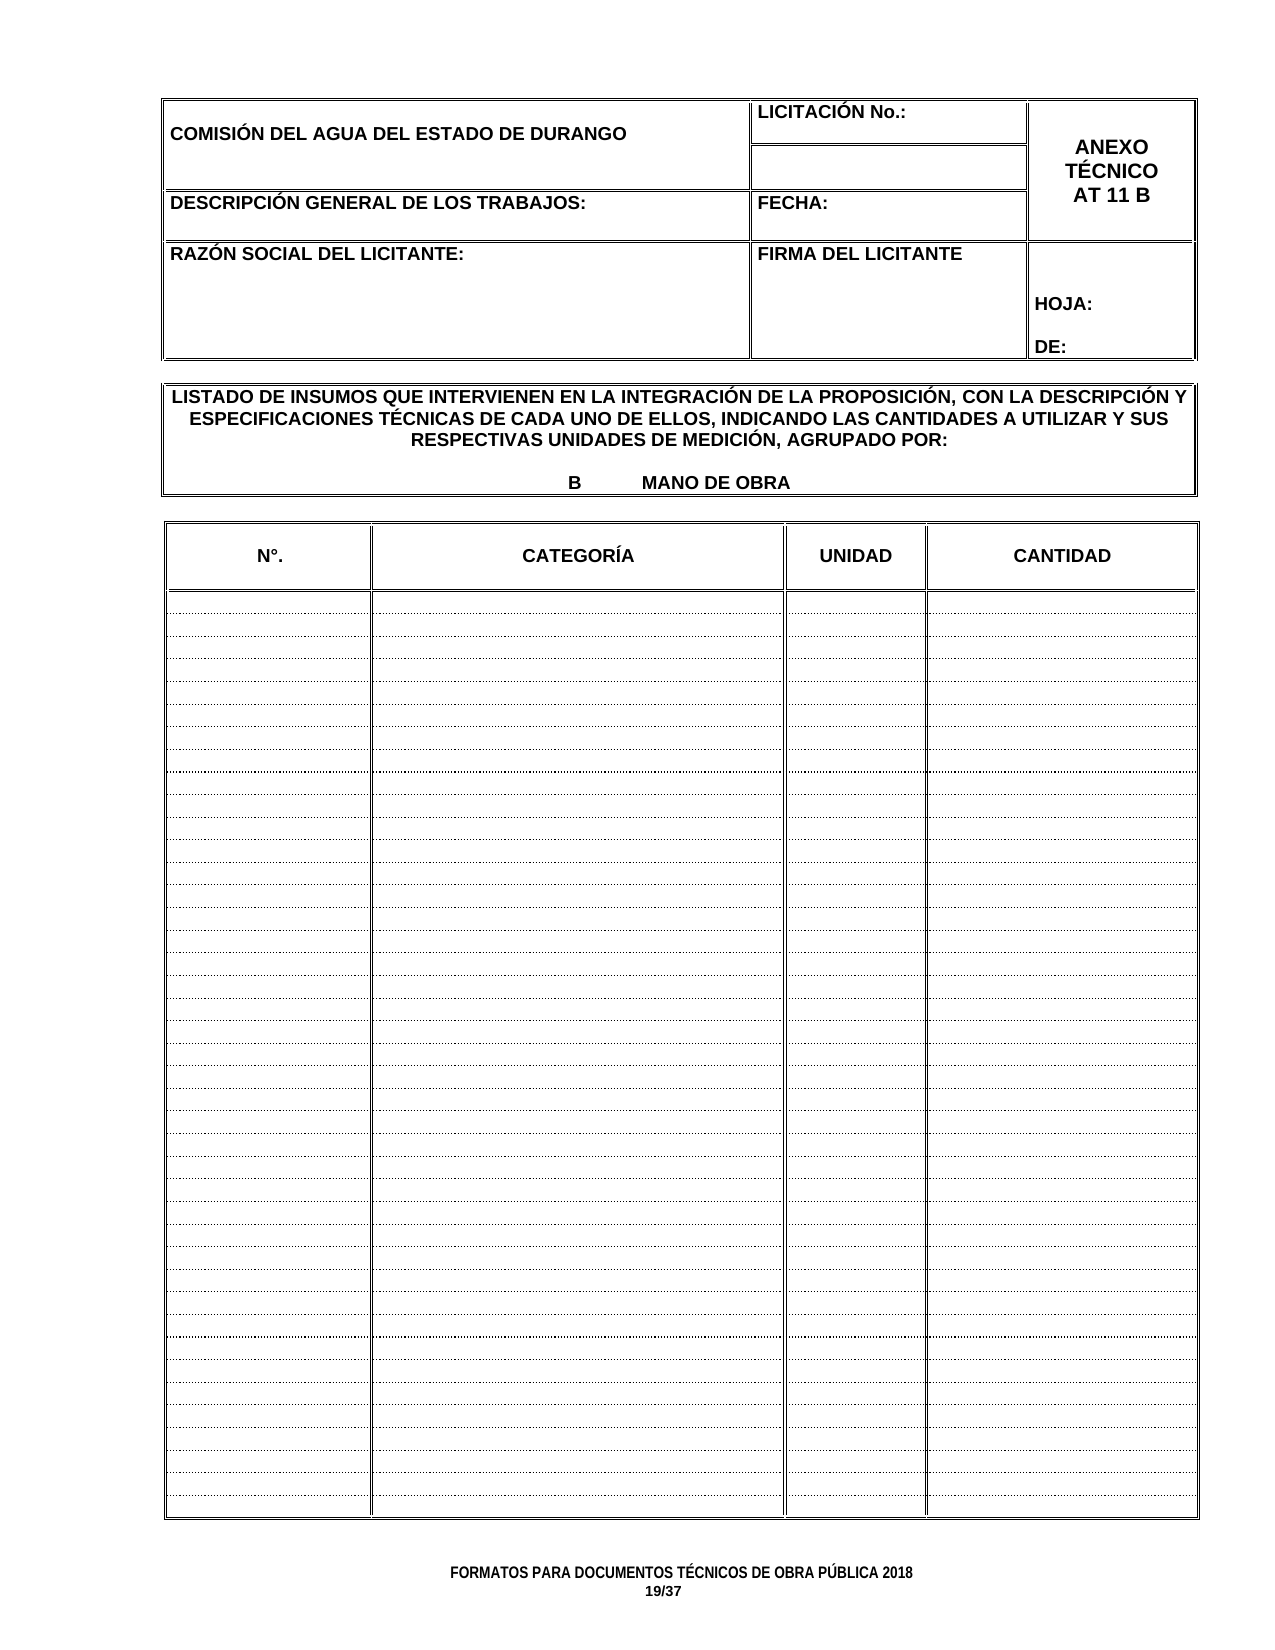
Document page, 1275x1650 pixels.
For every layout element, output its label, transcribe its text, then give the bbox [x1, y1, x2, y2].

table_cell [373, 817, 783, 839]
table_cell [787, 839, 925, 862]
table_cell [928, 794, 1197, 817]
table_cell [928, 1404, 1197, 1427]
table_header UNIDAD [785, 524, 926, 588]
table_cell [167, 930, 370, 952]
table_cell [787, 794, 925, 817]
table_cell [787, 704, 925, 726]
table_cell [167, 1043, 370, 1065]
table_cell [787, 681, 925, 703]
table_cell [373, 613, 783, 636]
table_cell [787, 1269, 925, 1291]
table_cell [167, 726, 370, 749]
table_header COMISIÓN DEL AGUA DEL ESTADO DE DURANGO [164, 101, 750, 189]
table_cell [373, 1178, 783, 1201]
table_cell [167, 975, 370, 997]
table_cell [926, 1495, 1197, 1517]
table_cell [167, 862, 370, 884]
table_cell [373, 1269, 783, 1291]
table_cell [373, 1291, 783, 1314]
table_cell [787, 1110, 925, 1133]
table_cell [373, 907, 783, 929]
table_cell [167, 1133, 370, 1156]
table_cell [928, 1020, 1197, 1043]
table_cell [373, 1450, 783, 1472]
table_cell [167, 589, 370, 613]
table_cell HOJA: DE: [1027, 240, 1196, 358]
table_cell [928, 589, 1197, 613]
table_cell [928, 1065, 1197, 1088]
table_cell [928, 658, 1197, 681]
table_cell [928, 613, 1197, 636]
table_cell [928, 1201, 1197, 1223]
table_cell [373, 839, 783, 862]
table_cell [787, 1178, 925, 1201]
table_cell [373, 1201, 783, 1223]
table_cell [167, 952, 370, 975]
table_cell [787, 592, 925, 613]
table_cell [787, 1043, 925, 1065]
table_cell [373, 794, 783, 817]
table_cell [787, 1359, 925, 1382]
table_cell [787, 817, 925, 839]
table_cell [167, 749, 370, 771]
table_cell [167, 1314, 370, 1336]
table_cell [787, 613, 925, 636]
table_cell [787, 907, 925, 929]
table_cell [373, 1110, 783, 1133]
table_cell [373, 975, 783, 997]
table_header N°. [167, 524, 371, 588]
table_cell [787, 1020, 925, 1043]
table_cell [787, 1314, 925, 1336]
table_cell [787, 1472, 925, 1495]
table_cell [167, 1020, 370, 1043]
table_cell [167, 1156, 370, 1178]
table_cell [167, 1246, 370, 1269]
table_cell [928, 1224, 1197, 1246]
table_cell [373, 681, 783, 703]
table_cell [787, 636, 925, 658]
table_cell [167, 1427, 370, 1449]
table_cell [167, 1178, 370, 1201]
table_cell [787, 862, 925, 884]
table_cell [167, 1450, 370, 1472]
table_cell [787, 1336, 925, 1359]
table_cell [167, 1201, 370, 1223]
table_cell [928, 749, 1197, 771]
table_cell [928, 930, 1197, 952]
table_cell FECHA: [752, 192, 1026, 240]
table_cell [373, 749, 783, 771]
table_cell LISTADO DE INSUMOS QUE INTERVIENEN EN LA INTEGRACIÓN DE LA PROPOSICIÓN, CON LA DESCRIPCIÓN Y ESPECIFICACIONES TÉCNICAS DE CADA UNO DE ELLOS, INDICANDO LAS CANTIDADES A UTILIZAR Y SUS RESPECTIVAS UNIDADES DE MEDICIÓN, AGRUPADO POR: B MANO DE OBRA [163, 383, 1196, 493]
table_cell [167, 817, 370, 839]
table_cell [787, 1291, 925, 1314]
table_cell [167, 613, 370, 636]
table_cell [928, 1450, 1197, 1472]
table_cell [752, 146, 1026, 189]
table_cell [371, 1495, 785, 1517]
table_cell [373, 1382, 783, 1404]
table_cell [167, 1065, 370, 1088]
table_cell [787, 771, 925, 794]
table_cell [928, 839, 1197, 862]
table_cell [787, 1156, 925, 1178]
table_cell [373, 930, 783, 952]
table_cell [167, 658, 370, 681]
table_cell [373, 884, 783, 907]
table_cell [787, 726, 925, 749]
table_cell [928, 726, 1197, 749]
table_cell [928, 704, 1197, 726]
table_cell [928, 636, 1197, 658]
table_header CATEGORÍA [371, 522, 785, 588]
table_cell [928, 975, 1197, 997]
table_cell [167, 636, 370, 658]
table_cell [373, 658, 783, 681]
table_cell [787, 952, 925, 975]
table_cell [167, 681, 370, 703]
table_cell [167, 1224, 370, 1246]
table_header CANTIDAD [926, 524, 1197, 588]
table_cell [167, 1291, 370, 1314]
table_cell [787, 998, 925, 1020]
table_cell [167, 998, 370, 1020]
table_cell [928, 1291, 1197, 1314]
table_cell [787, 975, 925, 997]
table_cell [167, 1269, 370, 1291]
table_cell [787, 1201, 925, 1223]
table_cell [928, 1110, 1197, 1133]
table_cell [167, 1110, 370, 1133]
table_cell [928, 1314, 1197, 1336]
table_cell [373, 1224, 783, 1246]
table_cell [787, 1246, 925, 1269]
table_cell [928, 998, 1197, 1020]
table_cell [167, 1382, 370, 1404]
table_cell [928, 1472, 1197, 1495]
table_cell [373, 1472, 783, 1495]
table_cell [373, 1133, 783, 1156]
table_cell [928, 681, 1197, 703]
table_cell [167, 1495, 371, 1517]
table_cell [928, 884, 1197, 907]
table_header ANEXO TÉCNICO AT 11 B [1027, 101, 1194, 240]
table_cell [928, 1336, 1197, 1359]
table_cell [928, 862, 1197, 884]
table_cell [928, 952, 1197, 975]
table_cell [167, 1472, 370, 1495]
table_cell [167, 1088, 370, 1110]
table_cell [373, 636, 783, 658]
table_cell [373, 1314, 783, 1336]
table_cell [167, 839, 370, 862]
table_cell [787, 930, 925, 952]
table_cell [928, 1269, 1197, 1291]
table_cell [928, 907, 1197, 929]
table_cell [928, 1133, 1197, 1156]
table_cell RAZÓN SOCIAL DEL LICITANTE: [163, 240, 750, 358]
table_cell [167, 704, 370, 726]
table_cell [928, 1427, 1197, 1449]
table_cell [167, 794, 370, 817]
table_cell [373, 1088, 783, 1110]
table_cell [787, 884, 925, 907]
table_cell [373, 1020, 783, 1043]
table_header LICITACIÓN No.: [750, 101, 1027, 143]
table_cell [373, 1065, 783, 1088]
table_cell [928, 1088, 1197, 1110]
table_cell [928, 1246, 1197, 1269]
table_cell [167, 1359, 370, 1382]
table_cell [787, 1088, 925, 1110]
table_cell [787, 1133, 925, 1156]
table_cell [167, 771, 370, 794]
table_cell [787, 1427, 925, 1449]
table_cell [928, 1382, 1197, 1404]
table_cell [373, 1043, 783, 1065]
table_cell [373, 952, 783, 975]
table_cell DESCRIPCIÓN GENERAL DE LOS TRABAJOS: [164, 189, 749, 240]
table_cell [373, 1359, 783, 1382]
table_cell [373, 862, 783, 884]
table_cell [167, 1336, 370, 1359]
table_cell [787, 1065, 925, 1088]
table_cell [928, 1043, 1197, 1065]
table_cell [785, 1495, 926, 1517]
table_cell FIRMA DEL LICITANTE [752, 243, 1026, 358]
table_cell [928, 771, 1197, 794]
table_cell [373, 592, 783, 613]
table_cell [167, 1404, 370, 1427]
table_cell [373, 1427, 783, 1449]
table_cell [373, 998, 783, 1020]
table_cell [373, 1156, 783, 1178]
table_cell [928, 1156, 1197, 1178]
table_cell [167, 907, 370, 929]
table_cell [787, 1450, 925, 1472]
table_cell [373, 771, 783, 794]
table_cell [787, 1404, 925, 1427]
table_cell [373, 1246, 783, 1269]
table_cell [928, 817, 1197, 839]
table_cell [373, 726, 783, 749]
table_cell [163, 358, 1196, 383]
table_cell [167, 884, 370, 907]
table_cell [787, 658, 925, 681]
table_cell [787, 1382, 925, 1404]
table_cell [373, 1404, 783, 1427]
table_cell [928, 1359, 1197, 1382]
table_cell [373, 1336, 783, 1359]
table_cell [373, 704, 783, 726]
table_cell [928, 1178, 1197, 1201]
table_cell [787, 749, 925, 771]
table_cell [787, 1224, 925, 1246]
